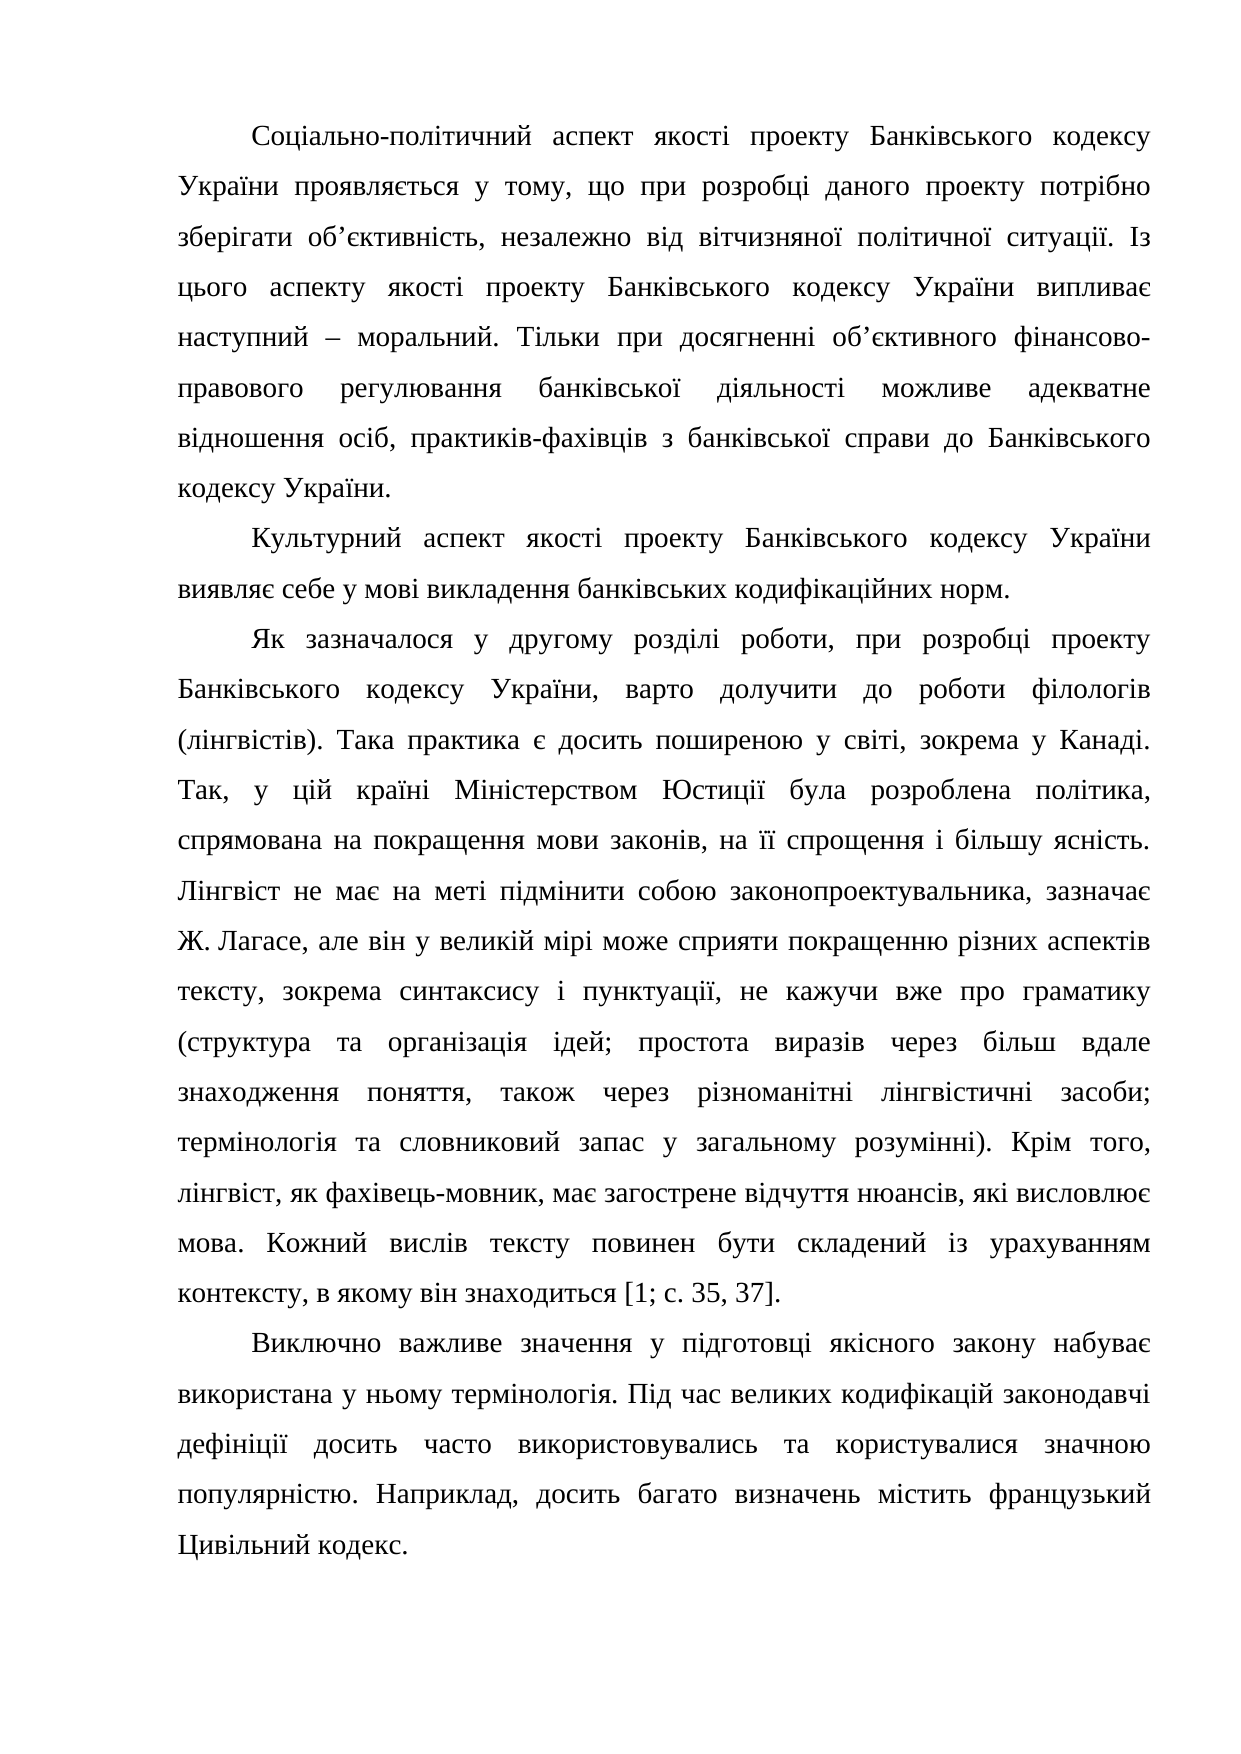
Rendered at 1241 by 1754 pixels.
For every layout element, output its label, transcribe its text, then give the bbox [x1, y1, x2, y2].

text Культурний аспект якості проекту Банківського кодексу України виявляє себе у мові викладення банківських кодифікаційних норм. [177, 521, 1152, 604]
text Соціально-політичний аспект якості проекту Банківського кодексу України проявляється у тому, що при розробці даного проекту потрібно зберігати об’єктивність, незалежно від вітчизняної політичної ситуації. Із цього аспекту якості проекту Банківського кодексу України випливає наступний – моральний. Тільки при досягненні об’єктивного фінансово-правового регулювання банківської діяльності можливе адекватне відношення осіб, практиків-фахівців з банківської справи до Банківського кодексу України. [177, 118, 1152, 504]
text Виключно важливе значення у підготовці якісного закону набуває використана у ньому термінологія. Під час великих кодифікацій законодавчі дефініції досить часто використовувались та користувалися значною популярністю. Наприклад, досить багато визначень містить французький Цивільний кодекс. [177, 1326, 1152, 1560]
text Як зазначалося у другому розділі роботи, при розробці проекту Банківського кодексу України, варто долучити до роботи філологів (лінгвістів). Така практика є досить поширеною у світі, зокрема у Канаді. Так, у цій країні Міністерством Юстиції була розроблена політика, спрямована на покращення мови законів, на її спрощення і більшу ясність. Лінгвіст не має на меті підмінити собою законопроектувальника, зазначає Ж. Лагасе, але він у великій мірі може сприяти покращенню різних аспектів тексту, зокрема синтаксису і пунктуації, не кажучи вже про граматику (структура та організація ідей; простота виразів через більш вдале знаходження поняття, також через різноманітні лінгвістичні засоби; термінологія та словниковий запас у загальному розумінні). Крім того, лінгвіст, як фахівець-мовник, має загострене відчуття нюансів, які висловлює мова. Кожний вислів тексту повинен бути складений із урахуванням контексту, в якому він знаходиться [1; с. 35, 37]. [177, 621, 1152, 1309]
